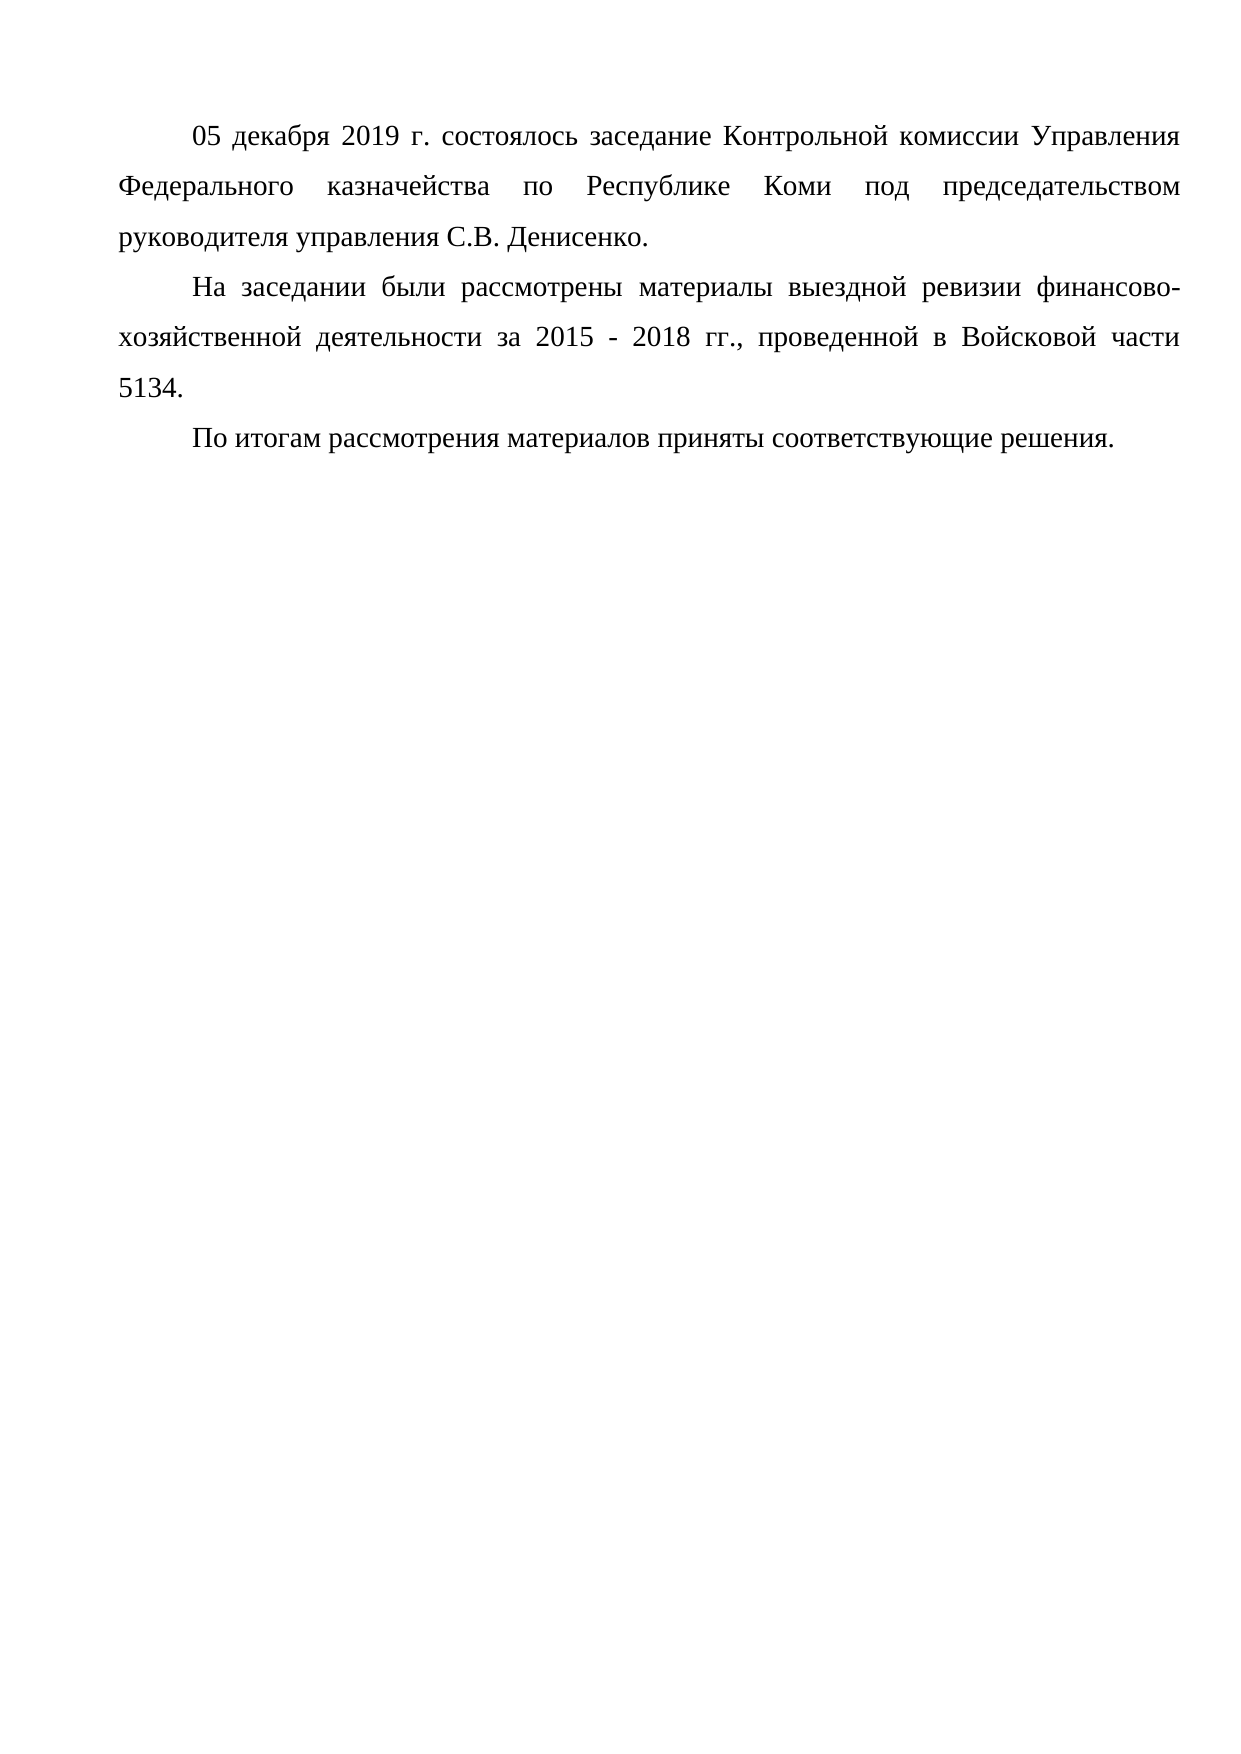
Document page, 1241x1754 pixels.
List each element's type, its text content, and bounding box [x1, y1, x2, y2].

text 05 декабря 2019 г. состоялось заседание Контрольной комиссии Управления Федерального казначейства по Республике Коми под председательством руководителя управления С.В. Денисенко. [118, 118, 1181, 252]
text На заседании были рассмотрены материалы выездной ревизии финансово-хозяйственной деятельности за 2015 - 2018 гг., проведенной в Войсковой части 5134. [118, 269, 1181, 403]
text По итогам рассмотрения материалов приняты соответствующие решения. [118, 420, 1181, 453]
